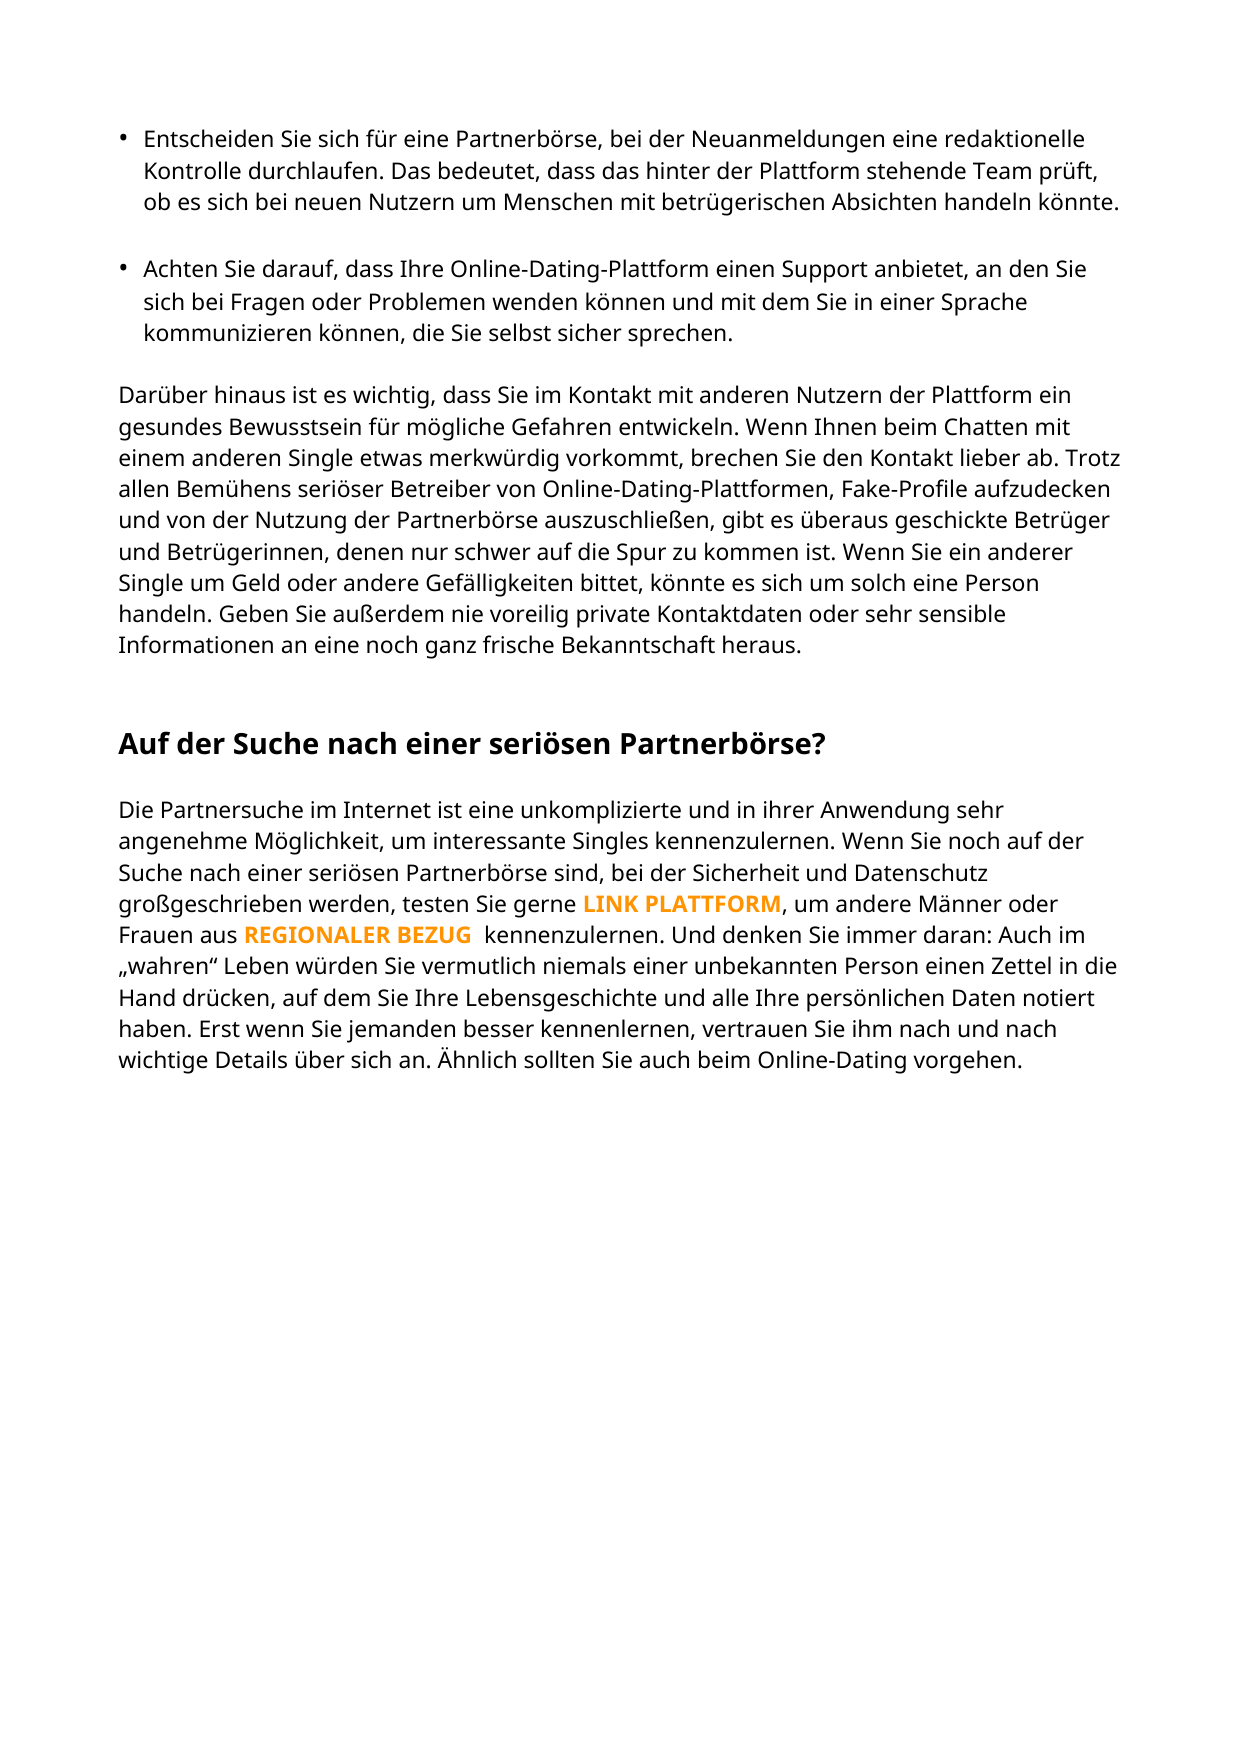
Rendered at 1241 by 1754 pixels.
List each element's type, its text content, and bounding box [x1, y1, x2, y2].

text Darüber hinaus ist es wichtig, dass Sie im Kontakt mit anderen Nutzern der Plattform ein gesundes Bewusstsein für mögliche Gefahren entwickeln. Wenn Ihnen beim Chatten mit einem anderen Single etwas merkwürdig vorkommt, brechen Sie den Kontakt lieber ab. Trotz allen Bemühens seriöser Betreiber von Online-Dating-Plattformen, Fake-Profile aufzudecken und von der Nutzung der Partnerbörse auszuschließen, gibt es überaus geschickte Betrüger und Betrügerinnen, denen nur schwer auf die Spur zu kommen ist. Wenn Sie ein anderer Single um Geld oder andere Gefälligkeiten bittet, könnte es sich um solch eine Person handeln. Geben Sie außerdem nie voreilig private Kontaktdaten oder sehr sensible Informationen an eine noch ganz frische Bekanntschaft heraus. [118, 379, 1122, 661]
text Auf der Suche nach einer seriösen Partnerbörse? [118, 723, 1122, 763]
text Die Partnersuche im Internet ist eine unkomplizierte und in ihrer Anwendung sehr angenehme Möglichkeit, um interessante Singles kennenzulernen. Wenn Sie noch auf der Suche nach einer seriösen Partnerbörse sind, bei der Sicherheit und Datenschutz großgeschrieben werden, testen Sie gerne LINK PLATTFORM, um andere Männer oder Frauen aus REGIONALER BEZUG kennenzulernen. Und denken Sie immer daran: Auch im „wahren“ Leben würden Sie vermutlich niemals einer unbekannten Person einen Zettel in die Hand drücken, auf dem Sie Ihre Lebensgeschichte und alle Ihre persönlichen Daten notiert haben. Erst wenn Sie jemanden besser kennenlernen, vertrauen Sie ihm nach und nach wichtige Details über sich an. Ähnlich sollten Sie auch beim Online-Dating vorgehen. [118, 794, 1122, 1075]
list Achten Sie darauf, dass Ihre Online-Dating-Plattform einen Support anbietet, an den Sie sich bei Fragen oder Problemen wenden können und mit dem Sie in einer Sprache kommunizieren können, die Sie selbst sicher sprechen. [118, 249, 1122, 348]
list Entscheiden Sie sich für eine Partnerbörse, bei der Neuanmeldungen eine redaktionelle Kontrolle durchlaufen. Das bedeutet, dass das hinter der Plattform stehende Team prüft, ob es sich bei neuen Nutzern um Menschen mit betrügerischen Absichten handeln könnte. [118, 118, 1122, 217]
